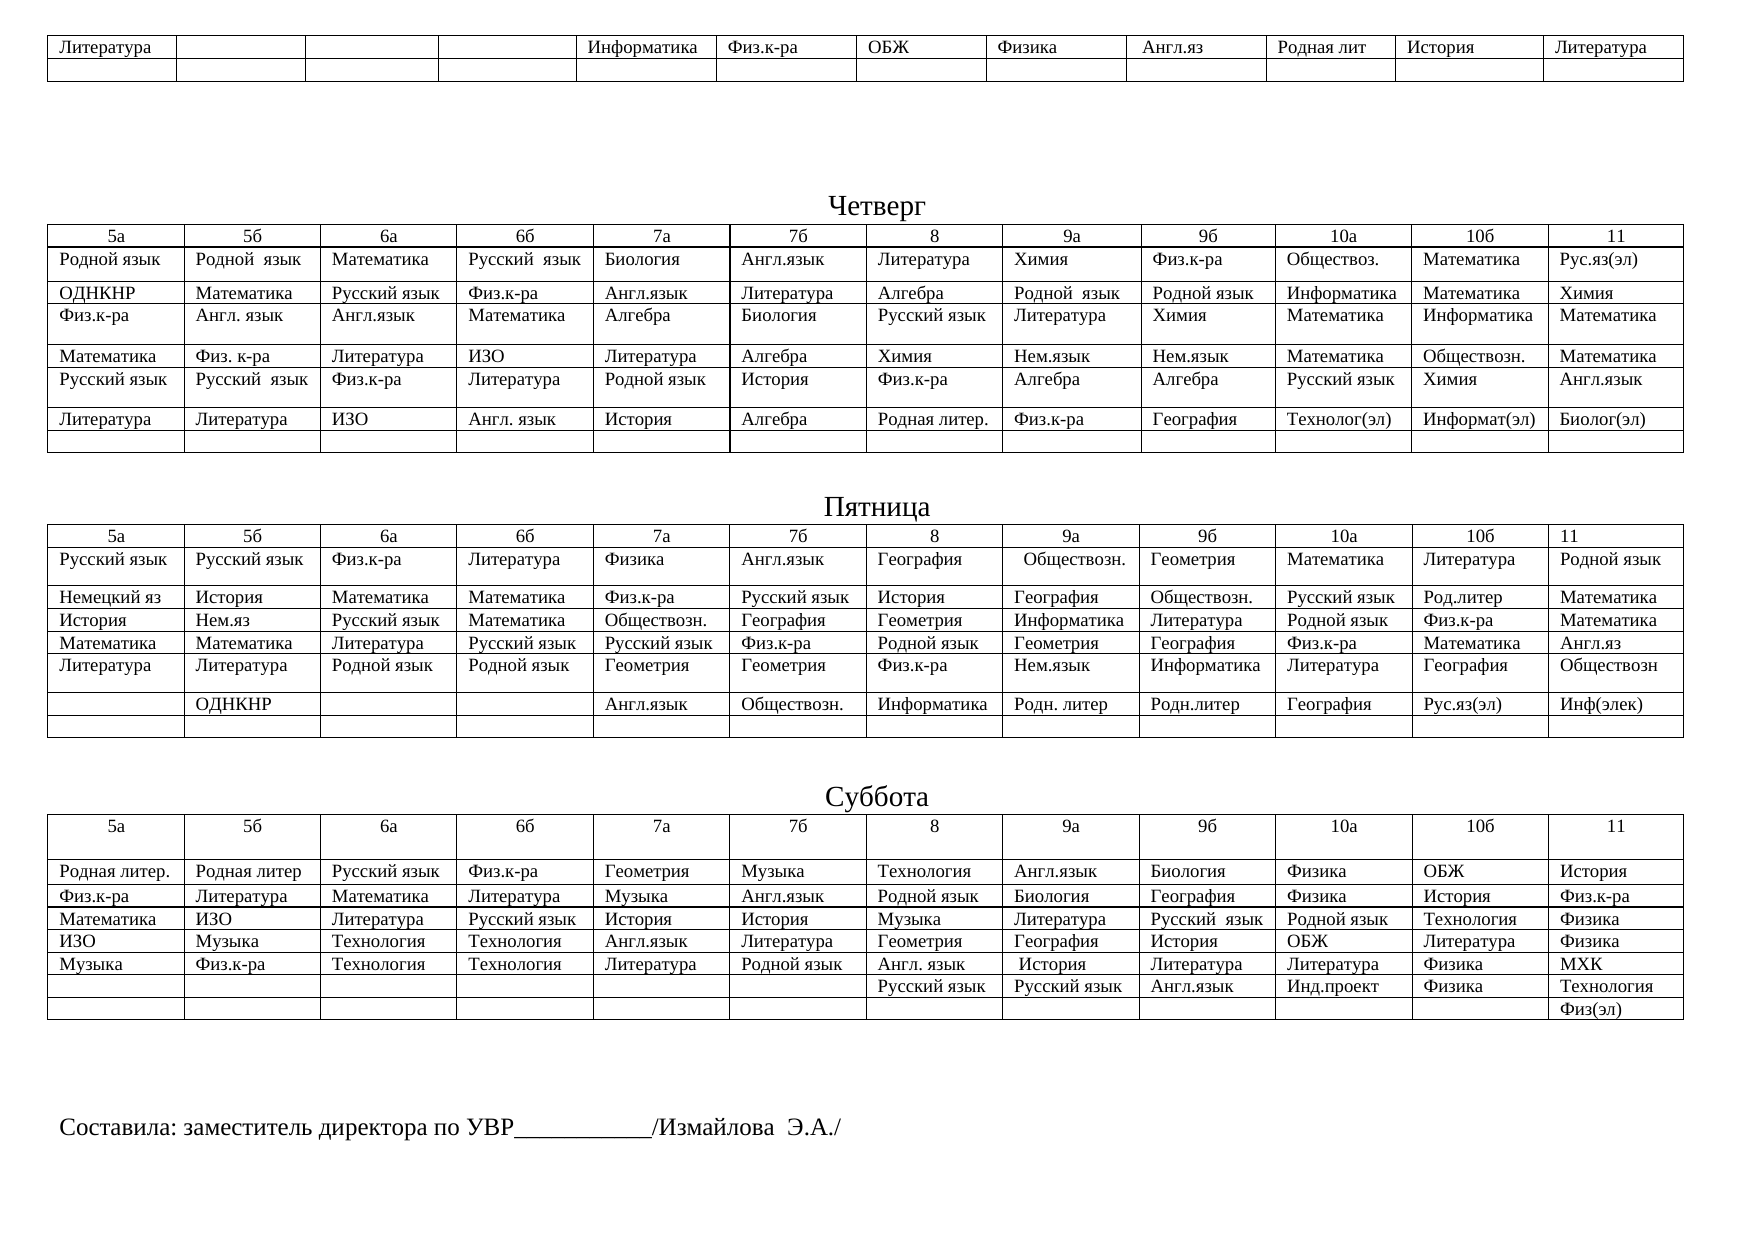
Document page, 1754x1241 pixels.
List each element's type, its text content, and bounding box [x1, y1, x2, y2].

table_cell Химия [1549, 282, 1683, 303]
table_cell История [185, 586, 320, 608]
table_cell Геометрия [594, 860, 729, 884]
table_cell Физика [987, 36, 1126, 58]
table_cell Обществоз. [1276, 248, 1411, 281]
table_cell Родной язык [1276, 609, 1412, 631]
table_cell Геометрия [867, 930, 1002, 952]
table_cell Родной язык [1142, 282, 1275, 303]
table_cell Физ.к-ра [457, 860, 593, 884]
table_cell История [594, 908, 729, 929]
table_cell Англ.яз [1549, 632, 1683, 653]
table_cell [1276, 998, 1412, 1019]
table_cell Физ.к-ра [48, 885, 184, 906]
table_cell Родной язык [457, 654, 593, 692]
table_cell История [867, 586, 1002, 608]
table_header 5а [48, 525, 184, 547]
table_cell Русский язык [48, 368, 184, 407]
table_cell Обществозн. [1140, 586, 1275, 608]
table_cell Математика [1549, 586, 1683, 608]
table_header 11 [1549, 815, 1683, 858]
table_cell Англ.язык [594, 282, 729, 303]
table_cell [185, 975, 320, 997]
table_cell Русский язык [321, 860, 456, 884]
text Четверг [59, 188, 1695, 222]
table_cell ОДНКНР [185, 693, 320, 714]
table_cell Русский язык [1276, 368, 1411, 407]
table_cell Русский язык [1276, 586, 1412, 608]
table_cell Технология [1549, 975, 1683, 997]
table_cell [1544, 59, 1683, 81]
table_cell Геометрия [730, 654, 866, 692]
table_cell [48, 59, 176, 81]
table_cell [1412, 431, 1548, 452]
table_cell [730, 998, 866, 1019]
table_cell [185, 716, 320, 737]
table_cell Рус.яз(эл) [1549, 248, 1683, 281]
table_cell Физика [1549, 930, 1683, 952]
table_cell Информат(эл) [1412, 408, 1548, 430]
table_cell [867, 431, 1002, 452]
table_cell Обществозн. [594, 609, 729, 631]
table_header 8 [867, 525, 1002, 547]
table_cell Русский язык [185, 548, 320, 585]
table_cell Литература [48, 36, 176, 58]
table_cell [577, 59, 716, 81]
table_cell Алгебра [867, 282, 1002, 303]
table_header 6а [321, 815, 456, 858]
table_cell [1396, 59, 1543, 81]
table_cell Англ.язык [321, 304, 456, 344]
table_cell Литература [730, 930, 866, 952]
table_cell География [1276, 693, 1412, 714]
table_cell Математика [48, 345, 184, 367]
table_cell Математика [457, 586, 593, 608]
table_cell Литература [1544, 36, 1683, 58]
table_cell [1003, 431, 1141, 452]
table_header 6а [321, 525, 456, 547]
table_cell Литература [185, 654, 320, 692]
table_header 5а [48, 225, 184, 246]
table_cell Литература [185, 408, 320, 430]
table_cell Биология [594, 248, 729, 281]
table_cell Англ. язык [867, 953, 1002, 974]
text Суббота [59, 779, 1695, 812]
table_cell Музыка [730, 860, 866, 884]
table_cell Рус.яз(эл) [1413, 693, 1548, 714]
table_cell Родной язык [1549, 548, 1683, 585]
table_cell Род.литер [1413, 586, 1548, 608]
table_cell Математика [1412, 248, 1548, 281]
table_cell [306, 36, 438, 58]
table_cell Музыка [48, 953, 184, 974]
table_cell Литература [594, 953, 729, 974]
table_cell Англ.язык [594, 693, 729, 714]
table_cell Англ.яз [1127, 36, 1266, 58]
table_cell Технология [321, 930, 456, 952]
table_cell Родной язык [185, 248, 320, 281]
table_cell [457, 998, 593, 1019]
table_cell История [1140, 930, 1275, 952]
table_header 6б [457, 815, 593, 858]
table_cell Физ.к-ра [48, 304, 184, 344]
table_cell Музыка [185, 930, 320, 952]
table_cell Литература [321, 345, 456, 367]
table_cell Обществозн [1549, 654, 1683, 692]
table_cell [457, 431, 593, 452]
table_cell [1140, 716, 1275, 737]
table_header 5б [185, 225, 320, 246]
table_cell Обществозн. [730, 693, 866, 714]
table_cell Обществозн. [1003, 548, 1139, 585]
table_cell Информатика [867, 693, 1002, 714]
table_cell Биолог(эл) [1549, 408, 1683, 430]
table_header 7а [594, 525, 729, 547]
table_cell Родной язык [321, 654, 456, 692]
table_cell Инд.проект [1276, 975, 1412, 997]
table_cell Родная литер. [867, 408, 1002, 430]
table_cell Информатика [1412, 304, 1548, 344]
table_header 5а [48, 815, 184, 858]
table_header 10б [1412, 225, 1548, 246]
table_cell Технология [457, 930, 593, 952]
table_cell Биология [731, 304, 866, 344]
table_cell ИЗО [185, 908, 320, 929]
table_cell [1549, 431, 1683, 452]
table_cell Литература [457, 548, 593, 585]
table_cell Нем.язык [1003, 654, 1139, 692]
table_header 11 [1549, 525, 1683, 547]
table_cell Родной язык [1276, 908, 1412, 929]
table_cell Англ.язык [1549, 368, 1683, 407]
table_cell Физ.к-ра [1142, 248, 1275, 281]
table_cell [457, 975, 593, 997]
table_cell [321, 975, 456, 997]
table_cell Алгебра [731, 345, 866, 367]
table_cell Технология [867, 860, 1002, 884]
table_cell Математика [1276, 548, 1412, 585]
table_cell [321, 431, 456, 452]
table_header 10а [1276, 225, 1411, 246]
table_cell Геометрия [1003, 632, 1139, 653]
table_cell Геометрия [1140, 548, 1275, 585]
table_cell Геометрия [867, 609, 1002, 631]
table_cell Русский язык [185, 368, 320, 407]
table_cell Литература [1276, 654, 1412, 692]
table_cell Литература [1140, 609, 1275, 631]
table_cell [48, 998, 184, 1019]
table_cell [1267, 59, 1395, 81]
table_header 9а [1003, 525, 1139, 547]
table_cell Математика [457, 609, 593, 631]
table_header 10а [1276, 525, 1412, 547]
table_cell Родн. литер [1003, 693, 1139, 714]
table_cell Родн.литер [1140, 693, 1275, 714]
table_cell Химия [867, 345, 1002, 367]
table_header 7б [730, 815, 866, 858]
table_cell Математика [1413, 632, 1548, 653]
table_cell Химия [1142, 304, 1275, 344]
table_cell Алгебра [1142, 368, 1275, 407]
table_cell [48, 975, 184, 997]
table_cell Физика [1276, 860, 1412, 884]
table_cell [1413, 998, 1548, 1019]
table_cell Физ.к-ра [1276, 632, 1412, 653]
table_cell Русский язык [457, 248, 593, 281]
table_cell Музыка [867, 908, 1002, 929]
table_cell Англ.язык [594, 930, 729, 952]
table_cell Литература [1276, 953, 1412, 974]
table_cell [439, 36, 576, 58]
table_header 7а [594, 225, 729, 246]
table_cell [321, 693, 456, 714]
table_header 6а [321, 225, 456, 246]
table_cell [185, 998, 320, 1019]
table_cell [731, 431, 866, 452]
table_cell Физ. к-ра [185, 345, 320, 367]
table_cell Англ. язык [185, 304, 320, 344]
table_cell [857, 59, 986, 81]
table_cell [48, 693, 184, 714]
table_cell Родной язык [48, 248, 184, 281]
table_cell Инф(элек) [1549, 693, 1683, 714]
table_cell Нем.язык [1142, 345, 1275, 367]
table_cell [1276, 431, 1411, 452]
table_cell Математика [185, 632, 320, 653]
table_header 7б [731, 225, 866, 246]
table_cell Литература [594, 345, 729, 367]
table_cell [717, 59, 856, 81]
table_cell Русский язык [1140, 908, 1275, 929]
table_cell ОБЖ [1276, 930, 1412, 952]
table_cell ОБЖ [857, 36, 986, 58]
table_cell [439, 59, 576, 81]
table_cell [1003, 716, 1139, 737]
table_cell [321, 716, 456, 737]
table_cell Физ.к-ра [185, 953, 320, 974]
table_cell Алгебра [1003, 368, 1141, 407]
table_cell Физ.к-ра [321, 368, 456, 407]
table_cell Русский язык [48, 548, 184, 585]
table_cell Физ.к-ра [867, 654, 1002, 692]
table_cell ИЗО [48, 930, 184, 952]
table_cell Литература [1413, 930, 1548, 952]
table_header 9а [1003, 225, 1141, 246]
table_cell Биология [1003, 885, 1139, 906]
table_cell История [1549, 860, 1683, 884]
table_cell [457, 716, 593, 737]
table_cell Физ.к-ра [457, 282, 593, 303]
table_cell География [730, 609, 866, 631]
table_cell Русский язык [1003, 975, 1139, 997]
table_cell Математика [321, 586, 456, 608]
table_cell Русский язык [594, 632, 729, 653]
table_cell Русский язык [457, 908, 593, 929]
table_cell Литература [731, 282, 866, 303]
table_cell География [867, 548, 1002, 585]
table_cell [594, 716, 729, 737]
table_cell История [730, 908, 866, 929]
table_cell Русский язык [867, 304, 1002, 344]
table_cell Технология [457, 953, 593, 974]
table_cell Математика [48, 908, 184, 929]
table_cell География [1140, 632, 1275, 653]
table_cell Биология [1140, 860, 1275, 884]
table_cell Алгебра [594, 304, 729, 344]
table_cell [1127, 59, 1266, 81]
text Составила: заместитель директора по УВР___________/Измайлова Э.А./ [59, 1112, 1695, 1141]
table_cell Родной язык [594, 368, 729, 407]
table_cell Химия [1003, 248, 1141, 281]
table_cell Математика [321, 885, 456, 906]
table_cell [457, 693, 593, 714]
table_cell Русский язык [321, 609, 456, 631]
table_cell Литература [185, 885, 320, 906]
table_cell МХК [1549, 953, 1683, 974]
table_cell Русский язык [867, 975, 1002, 997]
table_cell История [594, 408, 729, 430]
table_cell Русский язык [321, 282, 456, 303]
table_cell Родной язык [1003, 282, 1141, 303]
table_cell [177, 36, 305, 58]
table_cell Физ.к-ра [867, 368, 1002, 407]
table_header 11 [1549, 225, 1683, 246]
table_cell Англ.язык [1003, 860, 1139, 884]
table_cell Физика [1549, 908, 1683, 929]
table_cell Литература [867, 248, 1002, 281]
table_cell Родной язык [730, 953, 866, 974]
table_cell Литература [457, 368, 593, 407]
table_header 7а [594, 815, 729, 858]
table_cell Литература [321, 632, 456, 653]
table_cell [1549, 716, 1683, 737]
table_cell [177, 59, 305, 81]
table_cell [185, 431, 320, 452]
table_cell Информатика [1276, 282, 1411, 303]
table_cell [48, 431, 184, 452]
table_cell Физ.к-ра [594, 586, 729, 608]
table_cell География [1142, 408, 1275, 430]
table_cell [730, 975, 866, 997]
table_cell Литература [321, 908, 456, 929]
table_cell [867, 716, 1002, 737]
table_cell Литература [1003, 304, 1141, 344]
table_cell Англ. язык [457, 408, 593, 430]
table_cell Родная литер. [48, 860, 184, 884]
table_cell География [1003, 930, 1139, 952]
table_cell [594, 975, 729, 997]
table_cell Геометрия [594, 654, 729, 692]
table_cell Математика [1549, 345, 1683, 367]
table_cell [306, 59, 438, 81]
table_cell Математика [457, 304, 593, 344]
table_cell [1276, 716, 1412, 737]
table_cell Физ.к-ра [717, 36, 856, 58]
table_header 10а [1276, 815, 1412, 858]
table_cell Англ.язык [730, 885, 866, 906]
table_cell География [1003, 586, 1139, 608]
table_cell Нем.язык [1003, 345, 1141, 367]
table_cell Музыка [594, 885, 729, 906]
table_header 9б [1140, 525, 1275, 547]
table_cell История [48, 609, 184, 631]
table_cell Информатика [1140, 654, 1275, 692]
table_cell Информатика [1003, 609, 1139, 631]
table_cell Англ.язык [731, 248, 866, 281]
table_cell История [1003, 953, 1139, 974]
table_cell ИЗО [457, 345, 593, 367]
table_cell [1003, 998, 1139, 1019]
table_cell История [731, 368, 866, 407]
table_cell Алгебра [731, 408, 866, 430]
table_cell Нем.яз [185, 609, 320, 631]
table_cell Информатика [577, 36, 716, 58]
table_header 9б [1142, 225, 1275, 246]
table_header 8 [867, 225, 1002, 246]
table_cell Родная лит [1267, 36, 1395, 58]
table_header 8 [867, 815, 1002, 858]
table_cell [48, 716, 184, 737]
table_cell [1140, 998, 1275, 1019]
table_header 6б [457, 225, 593, 246]
table_cell Англ.язык [730, 548, 866, 585]
table_cell География [1140, 885, 1275, 906]
table_cell [1142, 431, 1275, 452]
table_cell [730, 716, 866, 737]
table_cell Литература [48, 408, 184, 430]
table_cell ОБЖ [1413, 860, 1548, 884]
table_cell Физика [1413, 953, 1548, 974]
table_cell [594, 998, 729, 1019]
table_cell Англ.язык [1140, 975, 1275, 997]
table_header 6б [457, 525, 593, 547]
table_cell Математика [48, 632, 184, 653]
table_header 5б [185, 525, 320, 547]
table_cell [594, 431, 729, 452]
table_cell История [1413, 885, 1548, 906]
table_cell Родной язык [867, 885, 1002, 906]
table_cell [867, 998, 1002, 1019]
table_cell Немецкий яз [48, 586, 184, 608]
table_cell ИЗО [321, 408, 456, 430]
table_cell Физ.к-ра [730, 632, 866, 653]
table_cell Физика [594, 548, 729, 585]
table_cell Математика [1549, 609, 1683, 631]
table_cell Физ.к-ра [1003, 408, 1141, 430]
table_cell Химия [1412, 368, 1548, 407]
table_cell Литература [1413, 548, 1548, 585]
table_cell География [1413, 654, 1548, 692]
table_header 10б [1413, 815, 1548, 858]
table_cell Физ.к-ра [321, 548, 456, 585]
text Пятница [59, 489, 1695, 522]
table_cell Литература [1140, 953, 1275, 974]
table_cell Родная литер [185, 860, 320, 884]
table_cell Математика [321, 248, 456, 281]
table_cell Технология [1413, 908, 1548, 929]
table_cell [321, 998, 456, 1019]
table_cell Русский язык [457, 632, 593, 653]
table_header 7б [730, 525, 866, 547]
table_cell Математика [1549, 304, 1683, 344]
table_cell Математика [1276, 345, 1411, 367]
table_cell Математика [185, 282, 320, 303]
table_header 10б [1413, 525, 1548, 547]
table_cell Физ.к-ра [1549, 885, 1683, 906]
table_header 9а [1003, 815, 1139, 858]
table_cell Физ.к-ра [1413, 609, 1548, 631]
table_cell Обществозн. [1412, 345, 1548, 367]
table_cell Математика [1412, 282, 1548, 303]
table_cell Родной язык [867, 632, 1002, 653]
table_cell Математика [1276, 304, 1411, 344]
table_cell Литература [48, 654, 184, 692]
table_cell История [1396, 36, 1543, 58]
table_cell Технология [321, 953, 456, 974]
table_cell ОДНКНР [48, 282, 184, 303]
table_cell Технолог(эл) [1276, 408, 1411, 430]
table_cell [987, 59, 1126, 81]
table_cell Литература [457, 885, 593, 906]
table_header 5б [185, 815, 320, 858]
table_cell [1413, 716, 1548, 737]
table_cell Физика [1413, 975, 1548, 997]
table_cell Литература [1003, 908, 1139, 929]
table_header 9б [1140, 815, 1275, 858]
table_cell Физ(эл) [1549, 998, 1683, 1019]
table_cell Русский язык [730, 586, 866, 608]
table_cell Физика [1276, 885, 1412, 906]
